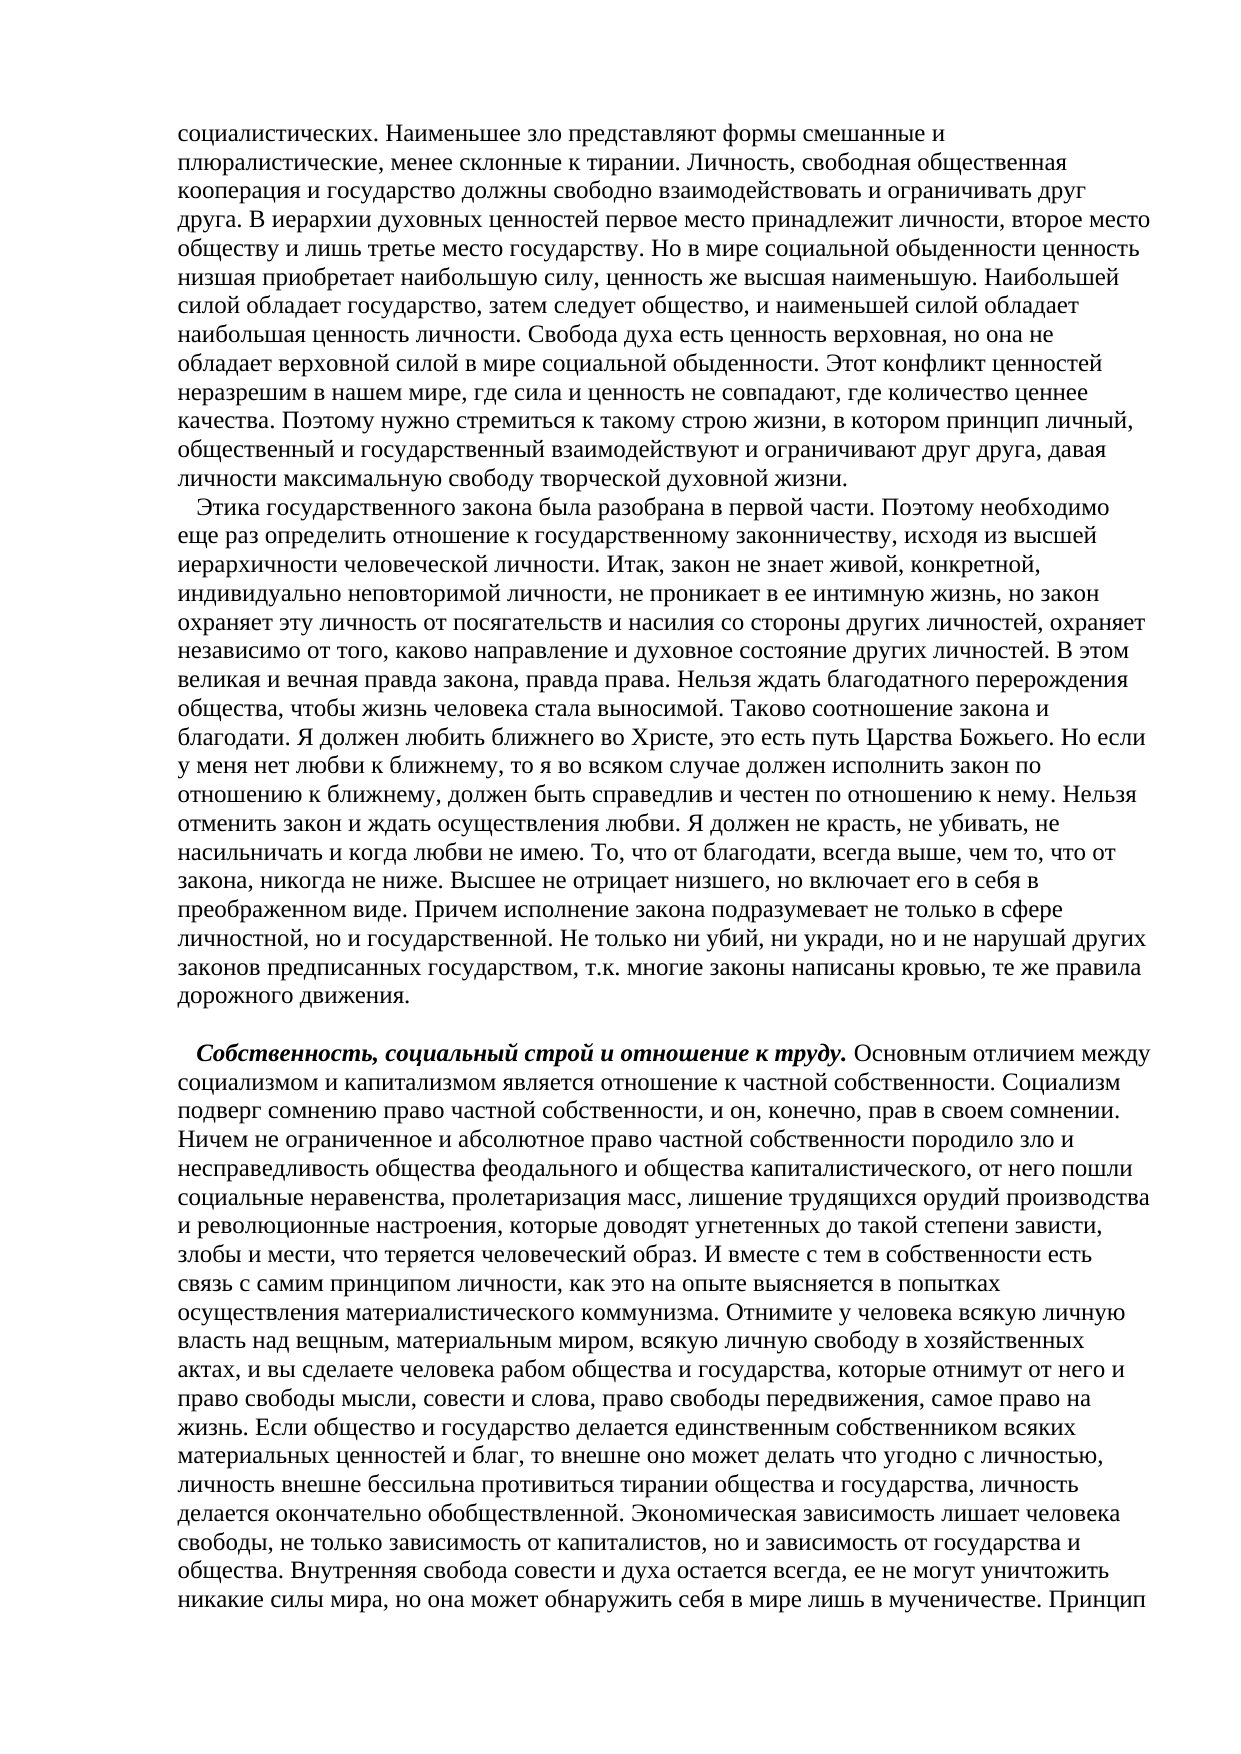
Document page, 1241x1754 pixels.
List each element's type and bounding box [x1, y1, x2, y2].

text [177, 118, 1152, 1613]
